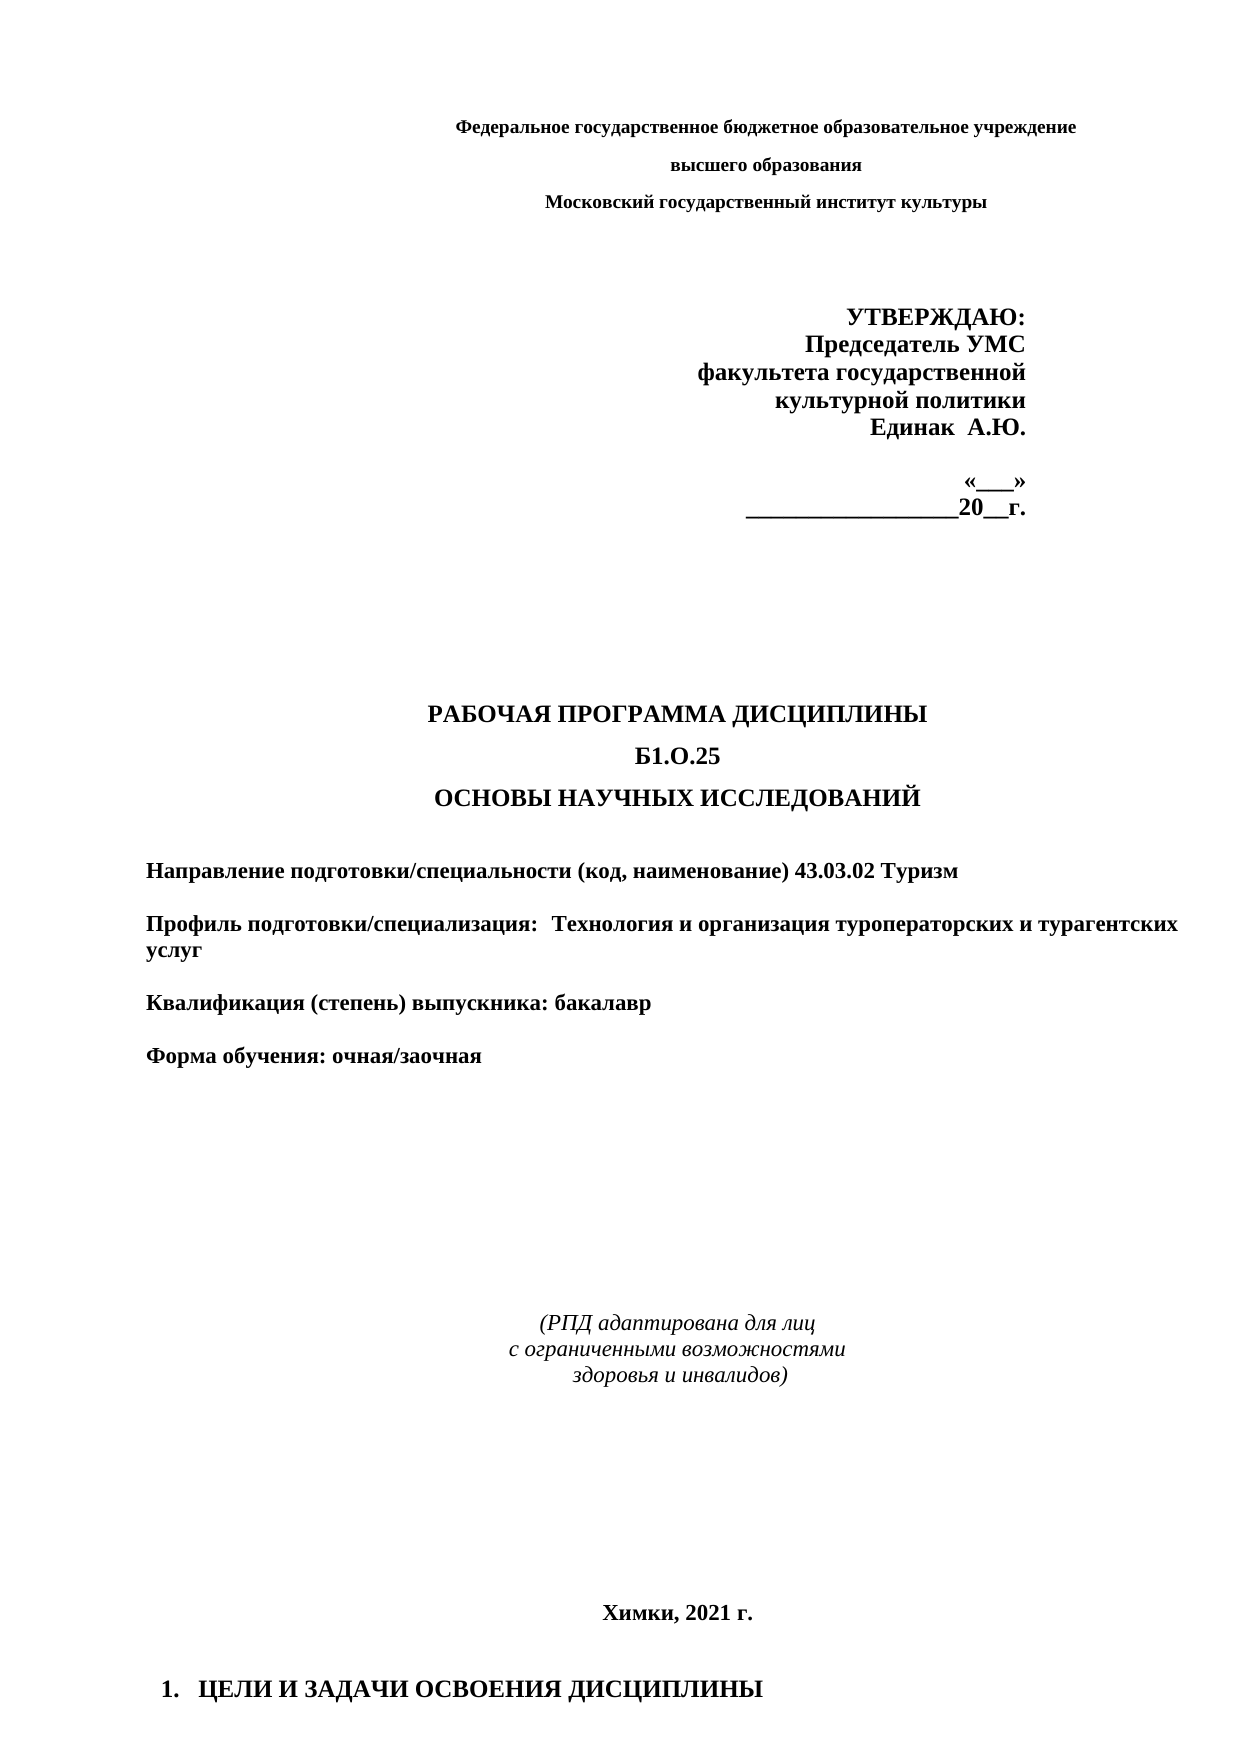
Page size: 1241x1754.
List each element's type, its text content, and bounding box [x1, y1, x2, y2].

text Б1.О.25 [146, 748, 1209, 768]
text Профиль подготовки/специализация: Технология и организация туроператорских и турагентских услуг [146, 910, 1209, 963]
text ОСНОВЫ НАУЧНЫХ ИССЛЕДОВАНИЙ [146, 789, 1209, 810]
subtitle ЦЕЛИ И ЗАДАЧИ ОСВОЕНИЯ ДИСЦИПЛИНЫ [161, 1674, 1109, 1703]
text Квалификация (степень) выпускника: бакалавр [146, 989, 1209, 1016]
text Федеральное государственное бюджетное образовательное учреждение [323, 117, 1209, 154]
text Форма обучения: очная/заочная [146, 1042, 1209, 1068]
text (РПД адаптирована для лиц [146, 1309, 1209, 1335]
text РАБОЧАЯ ПРОГРАММА ДИСЦИПЛИНЫ [806, 706, 1209, 727]
text с ограниченными возможностями [146, 1335, 1209, 1362]
text здоровья и инвалидов) [146, 1362, 1209, 1388]
table_header УТВЕРЖДАЮ: Председатель УМС факультета государственной культурной политики Единак А.Ю. «___» _________________20__г. [678, 303, 1120, 526]
text Направление подготовки/специальности (код, наименование) 43.03.02 Туризм [146, 857, 1209, 884]
text Химки, 2021 г. [131, 1599, 1209, 1625]
text РАБОЧАЯ ПРОГРАММА ДИСЦИПЛИНЫ [146, 706, 738, 727]
text Московский государственный институт культуры [323, 192, 1209, 229]
text высшего образования [323, 154, 1209, 192]
